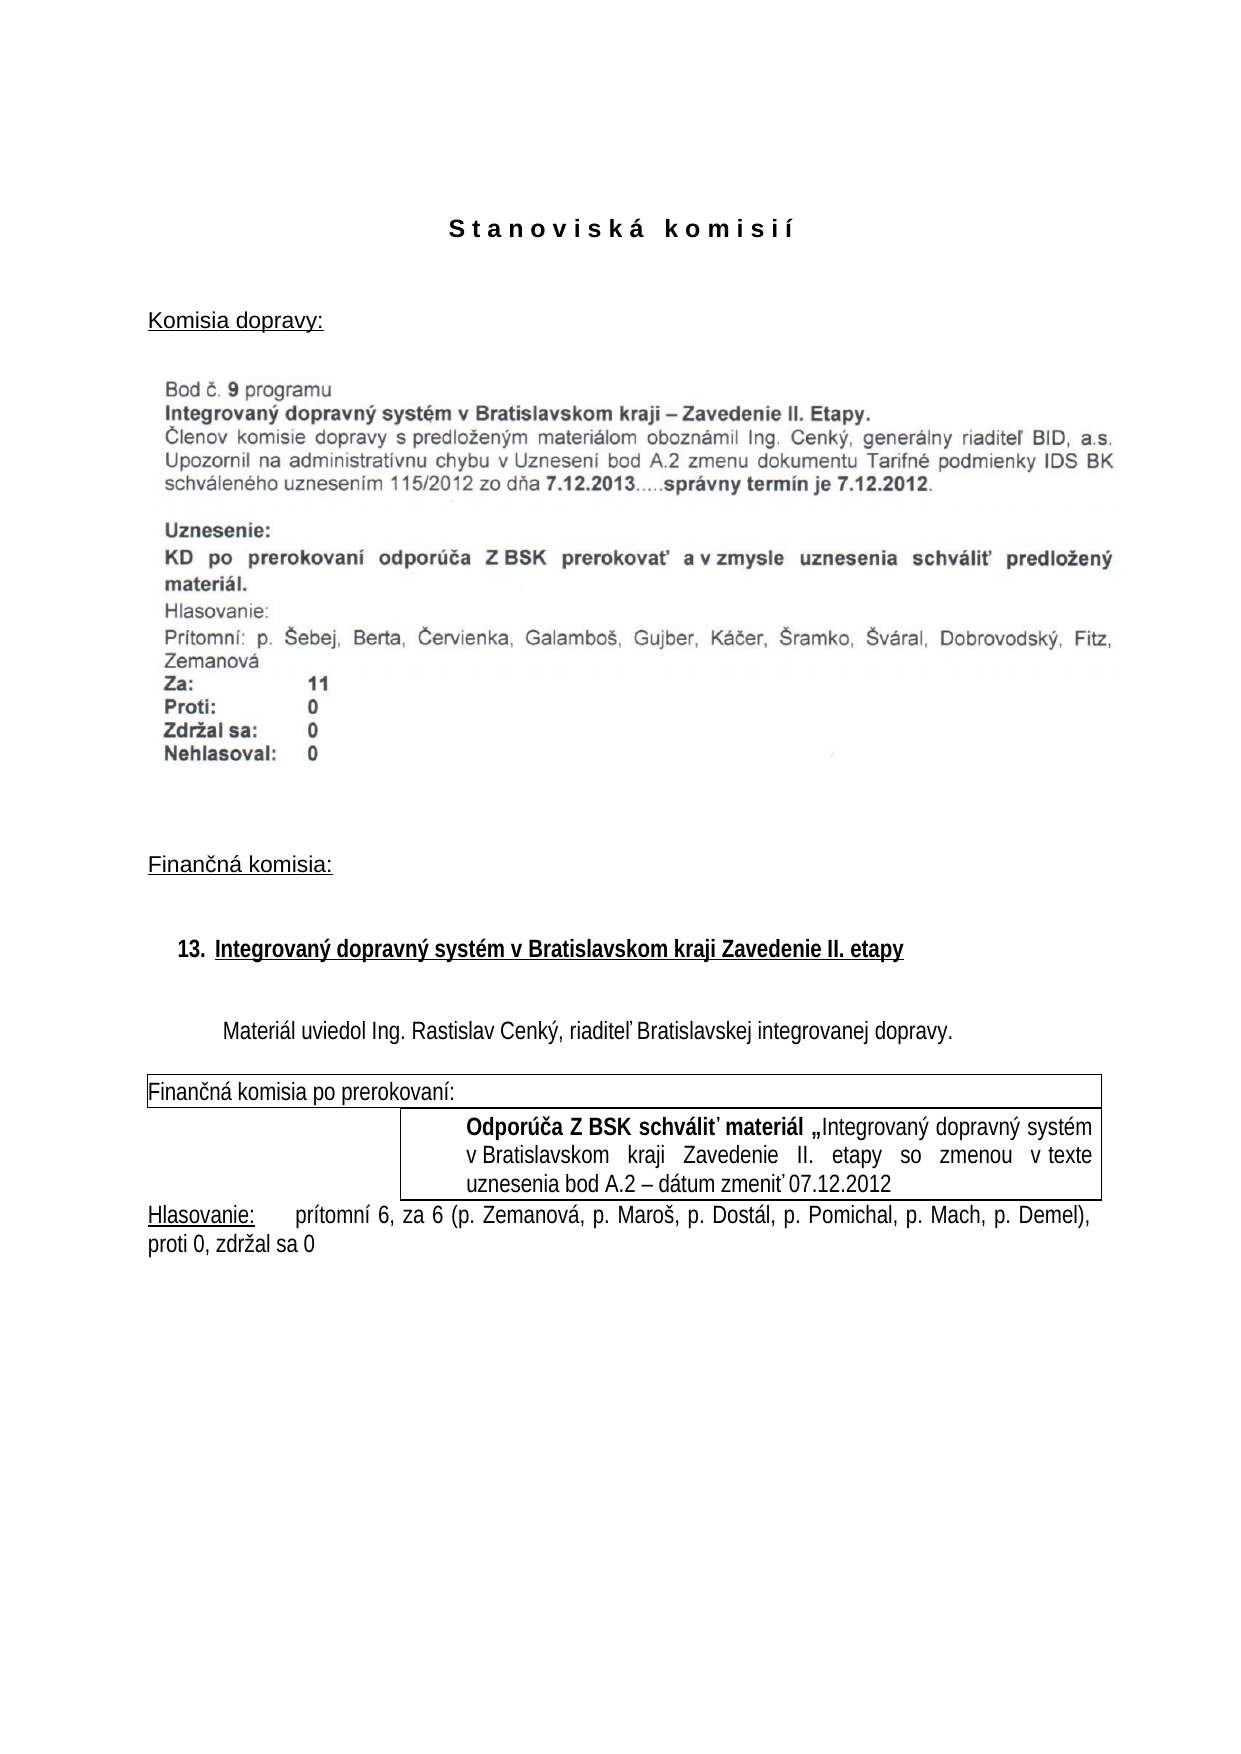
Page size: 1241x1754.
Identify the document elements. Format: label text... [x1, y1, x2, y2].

list Integrovaný dopravný systém v Bratislavskom kraji Zavedenie II. etapy [177, 934, 1093, 962]
text S t a n o v i s k á k o m i s i í [148, 214, 1093, 242]
text Materiál uviedol Ing. Rastislav Cenký, riaditeľ Bratislavskej integrovanej dopravy. [223, 1016, 1093, 1045]
text Hlasovanie: prítomní 6, za 6 (p. Zemanová, p. Maroš, p. Dostál, p. Pomichal, p. Mach, p. Demel), proti 0, zdržal sa 0 [148, 1201, 1093, 1258]
text Komisia dopravy: [148, 307, 1093, 333]
text Finančná komisia po prerokovaní: [148, 1075, 1101, 1107]
text Odporúča Z BSK schváliť materiál „Integrovaný dopravný systém v Bratislavskom kraji Zavedenie II. etapy so zmenou v texte uznesenia bod A.2 – dátum zmeniť 07.12.2012 [401, 1109, 1101, 1199]
text Finančná komisia: [148, 851, 1093, 877]
picture [150, 368, 1122, 772]
